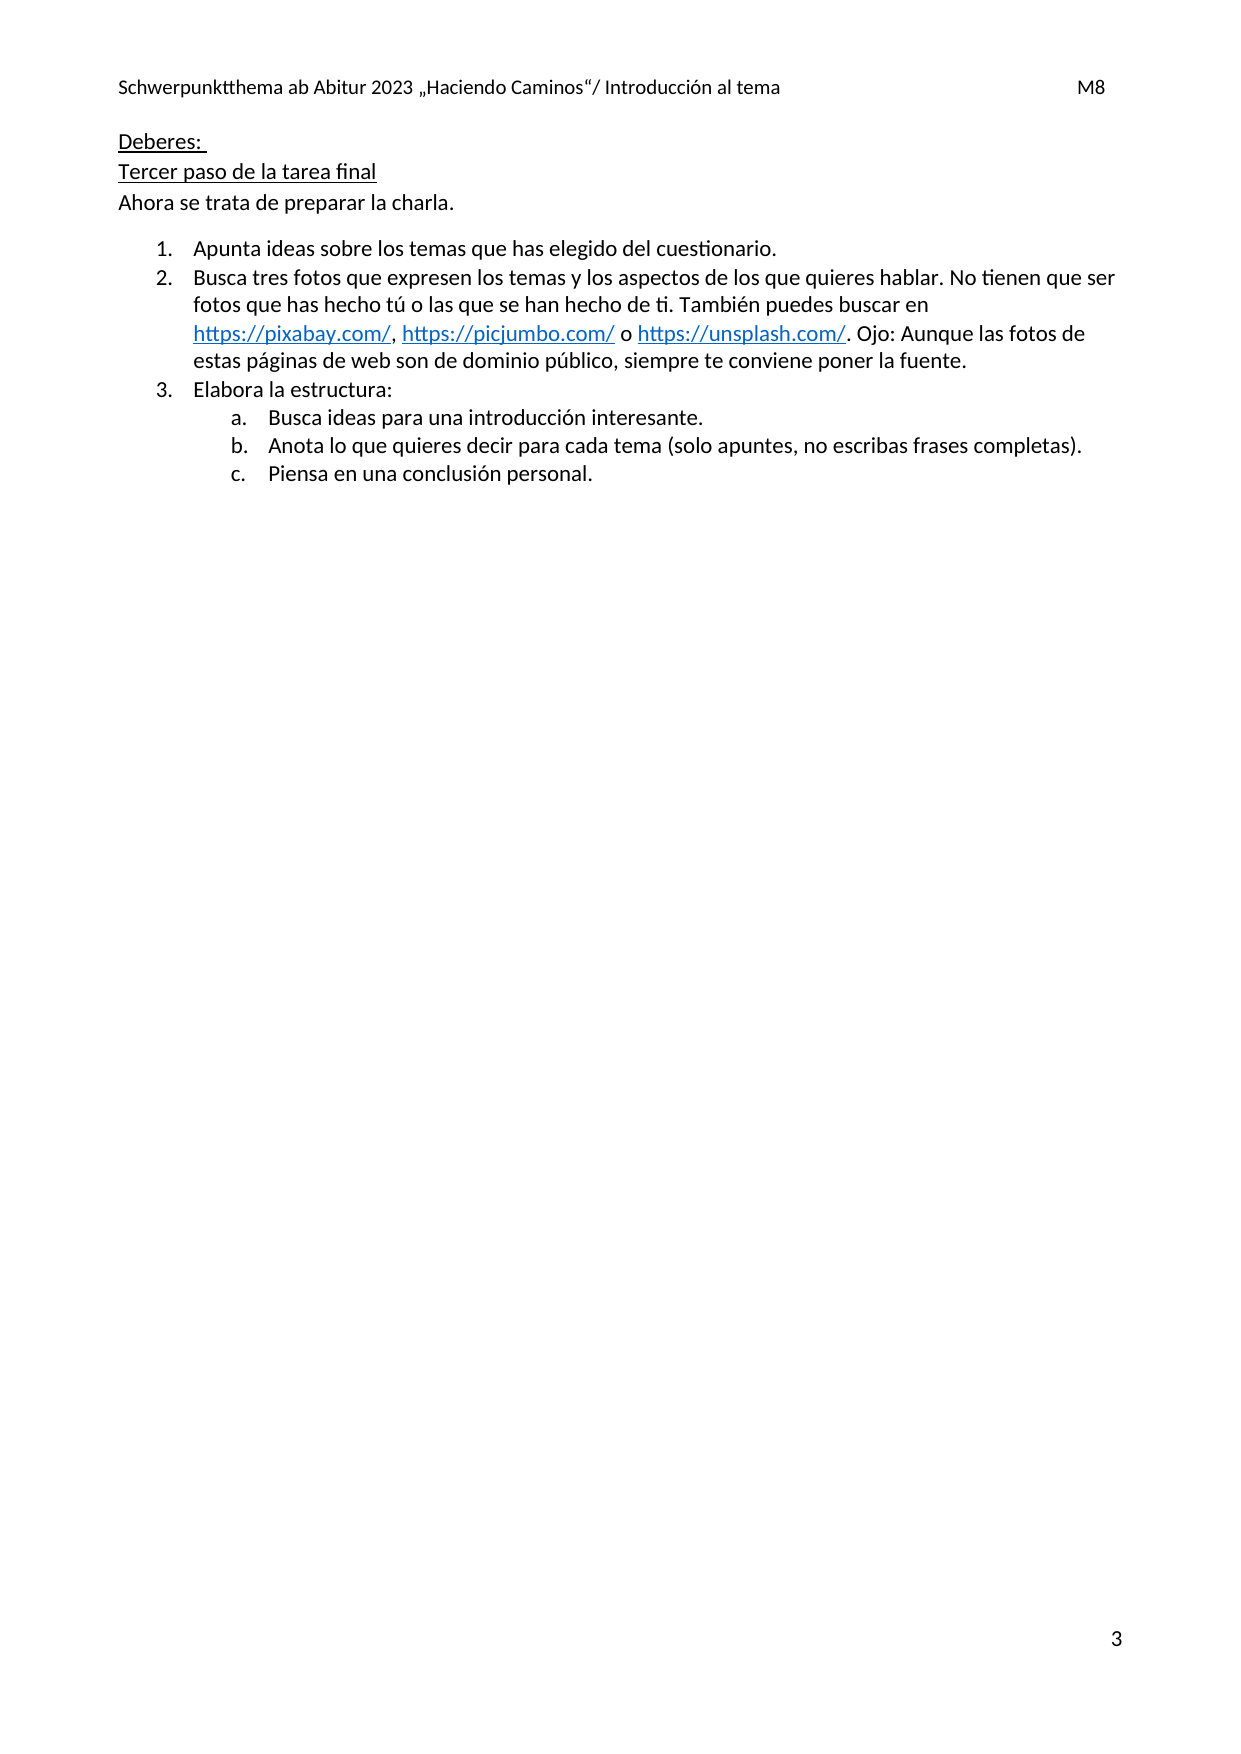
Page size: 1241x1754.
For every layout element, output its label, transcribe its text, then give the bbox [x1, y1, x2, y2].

list Busca ideas para una introducción interesante. [231, 403, 1122, 431]
text Tercer paso de la tarea final [118, 157, 1122, 186]
text Ahora se trata de preparar la charla. [118, 188, 1122, 216]
list Anota lo que quieres decir para cada tema (solo apuntes, no escribas frases completas). [231, 431, 1122, 459]
list Piensa en una conclusión personal. [231, 459, 1122, 487]
list Apunta ideas sobre los temas que has elegido del cuestionario. [156, 234, 1122, 263]
list Busca tres fotos que expresen los temas y los aspectos de los que quieres hablar. No tienen que ser fotos que has hecho tú o las que se han hecho de ti. También puedes buscar en https://pixabay.com/, https://picjumbo.com/ o https://unsplash.com/. Ojo: Aunque las fotos de estas páginas de web son de dominio público, siempre te conviene poner la fuente. [156, 263, 1122, 375]
list Elabora la estructura: [156, 375, 1122, 403]
text Deberes: [118, 127, 1122, 155]
